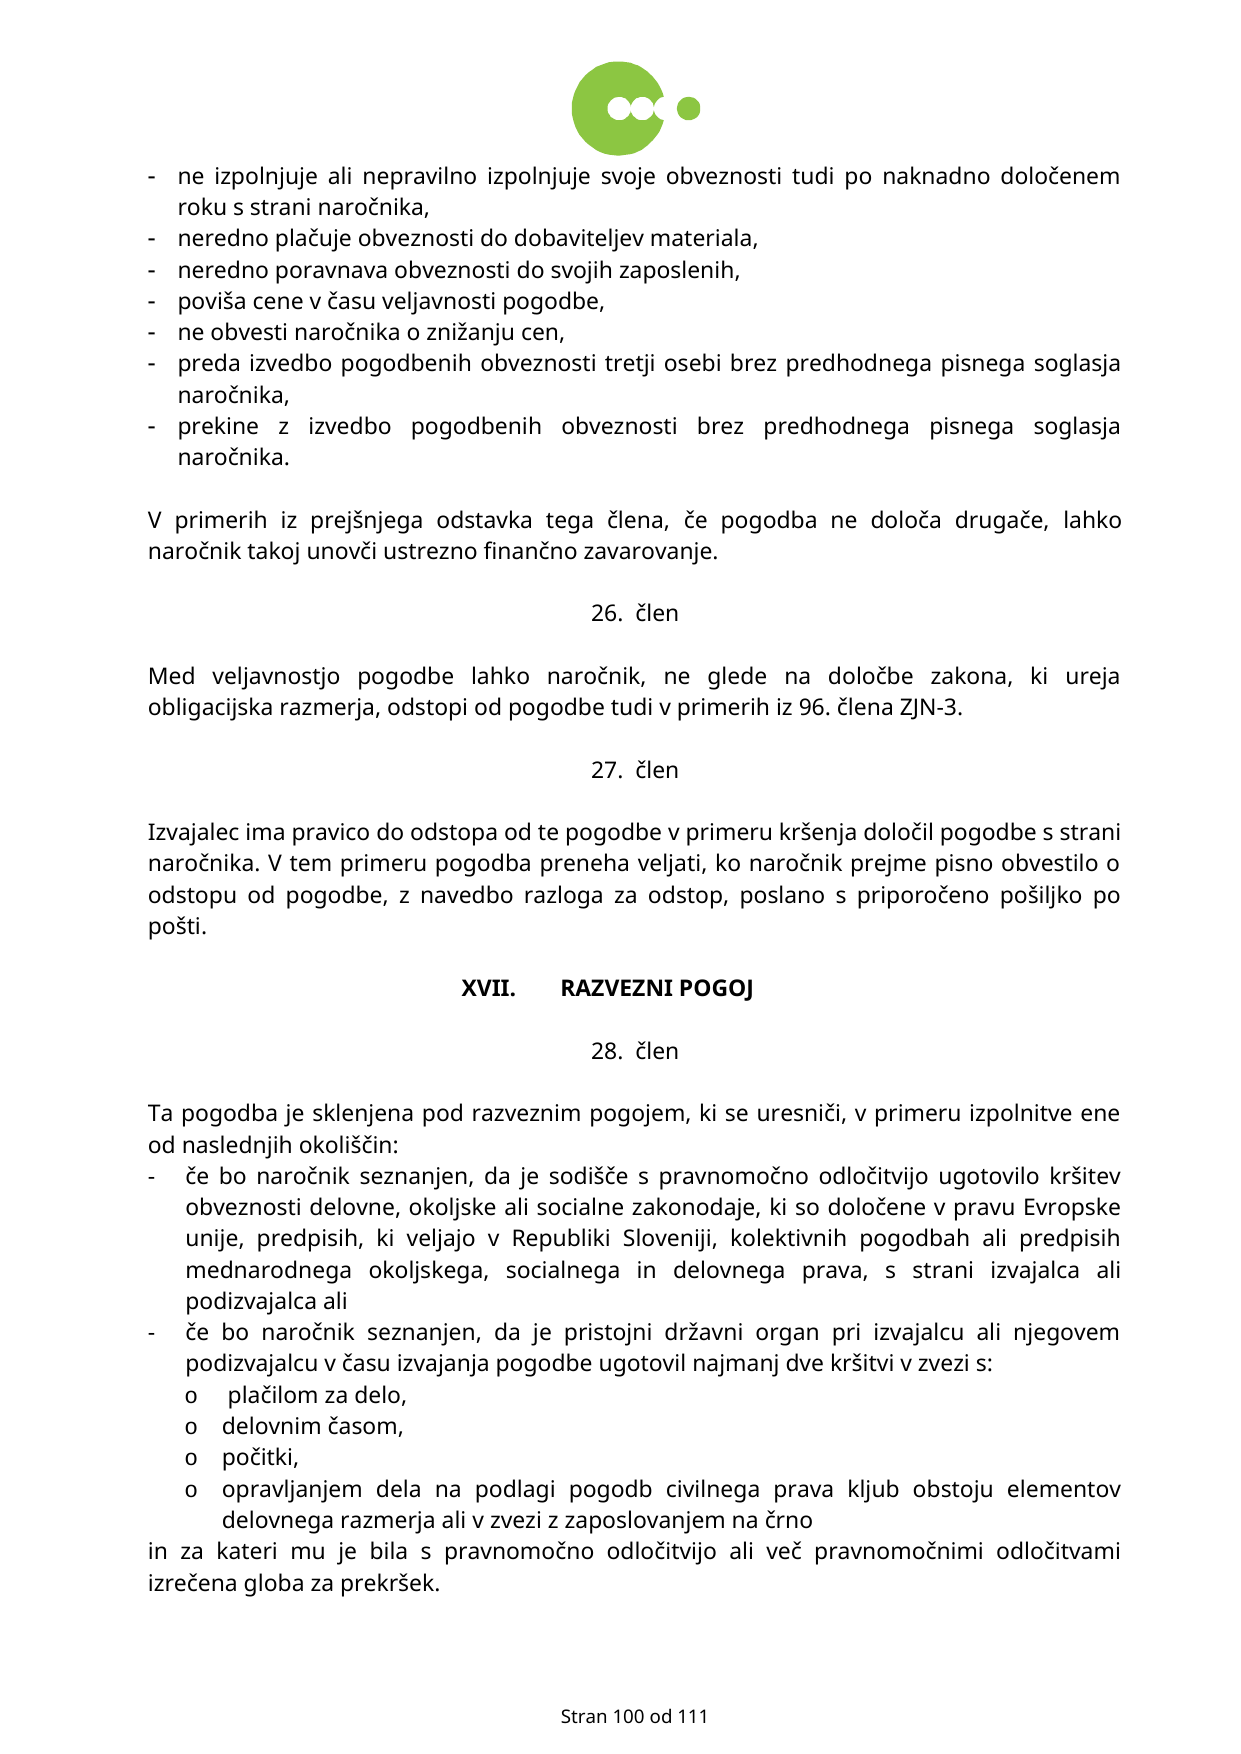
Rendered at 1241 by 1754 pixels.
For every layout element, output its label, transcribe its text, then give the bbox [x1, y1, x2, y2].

text Ta pogodba je sklenjena pod razveznim pogojem, ki se uresniči, v primeru izpolnitve ene od naslednjih okoliščin: [148, 1097, 1122, 1160]
list RAZVEZNI POGOJ [148, 972, 1122, 1004]
text V primerih iz prejšnjega odstavka tega člena, če pogodba ne določa drugače, lahko naročnik takoj unovči ustrezno finančno zavarovanje. [148, 504, 1122, 566]
list prekine z izvedbo pogodbenih obveznosti brez predhodnega pisnega soglasja naročnika. [148, 410, 1122, 472]
text in za kateri mu je bila s pravnomočno odločitvijo ali več pravnomočnimi odločitvami izrečena globa za prekršek. [148, 1535, 1122, 1598]
list člen [148, 597, 1122, 629]
list ne obvesti naročnika o znižanju cen, [148, 316, 1122, 347]
list člen [148, 754, 1122, 785]
list če bo naročnik seznanjen, da je sodišče s pravnomočno odločitvijo ugotovilo kršitev obveznosti delovne, okoljske ali socialne zakonodaje, ki so določene v pravu Evropske unije, predpisih, ki veljajo v Republiki Sloveniji, kolektivnih pogodbah ali predpisih mednarodnega okoljskega, socialnega in delovnega prava, s strani izvajalca ali podizvajalca ali [148, 1160, 1122, 1316]
text Izvajalec ima pravico do odstopa od te pogodbe v primeru kršenja določil pogodbe s strani naročnika. V tem primeru pogodba preneha veljati, ko naročnik prejme pisno obvestilo o odstopu od pogodbe, z navedbo razloga za odstop, poslano s priporočeno pošiljko po pošti. [148, 816, 1122, 941]
list člen [148, 1035, 1122, 1066]
text Med veljavnostjo pogodbe lahko naročnik, ne glede na določbe zakona, ki ureja obligacijska razmerja, odstopi od pogodbe tudi v primerih iz 96. člena ZJN-3. [148, 660, 1122, 722]
list če bo naročnik seznanjen, da je pristojni državni organ pri izvajalcu ali njegovem podizvajalcu v času izvajanja pogodbe ugotovil najmanj dve kršitvi v zvezi s: [148, 1316, 1122, 1379]
list preda izvedbo pogodbenih obveznosti tretji osebi brez predhodnega pisnega soglasja naročnika, [148, 347, 1122, 410]
list neredno poravnava obveznosti do svojih zaposlenih, [148, 254, 1122, 285]
list plačilom za delo, [184, 1379, 1122, 1410]
list opravljanjem dela na podlagi pogodb civilnega prava kljub obstoju elementov delovnega razmerja ali v zvezi z zaposlovanjem na črno [184, 1473, 1122, 1535]
list poviša cene v času veljavnosti pogodbe, [148, 285, 1122, 316]
list počitki, [184, 1441, 1122, 1473]
list delovnim časom, [184, 1410, 1122, 1441]
list neredno plačuje obveznosti do dobaviteljev materiala, [148, 222, 1122, 254]
list ne izpolnjuje ali nepravilno izpolnjuje svoje obveznosti tudi po naknadno določenem roku s strani naročnika, [148, 160, 1122, 222]
